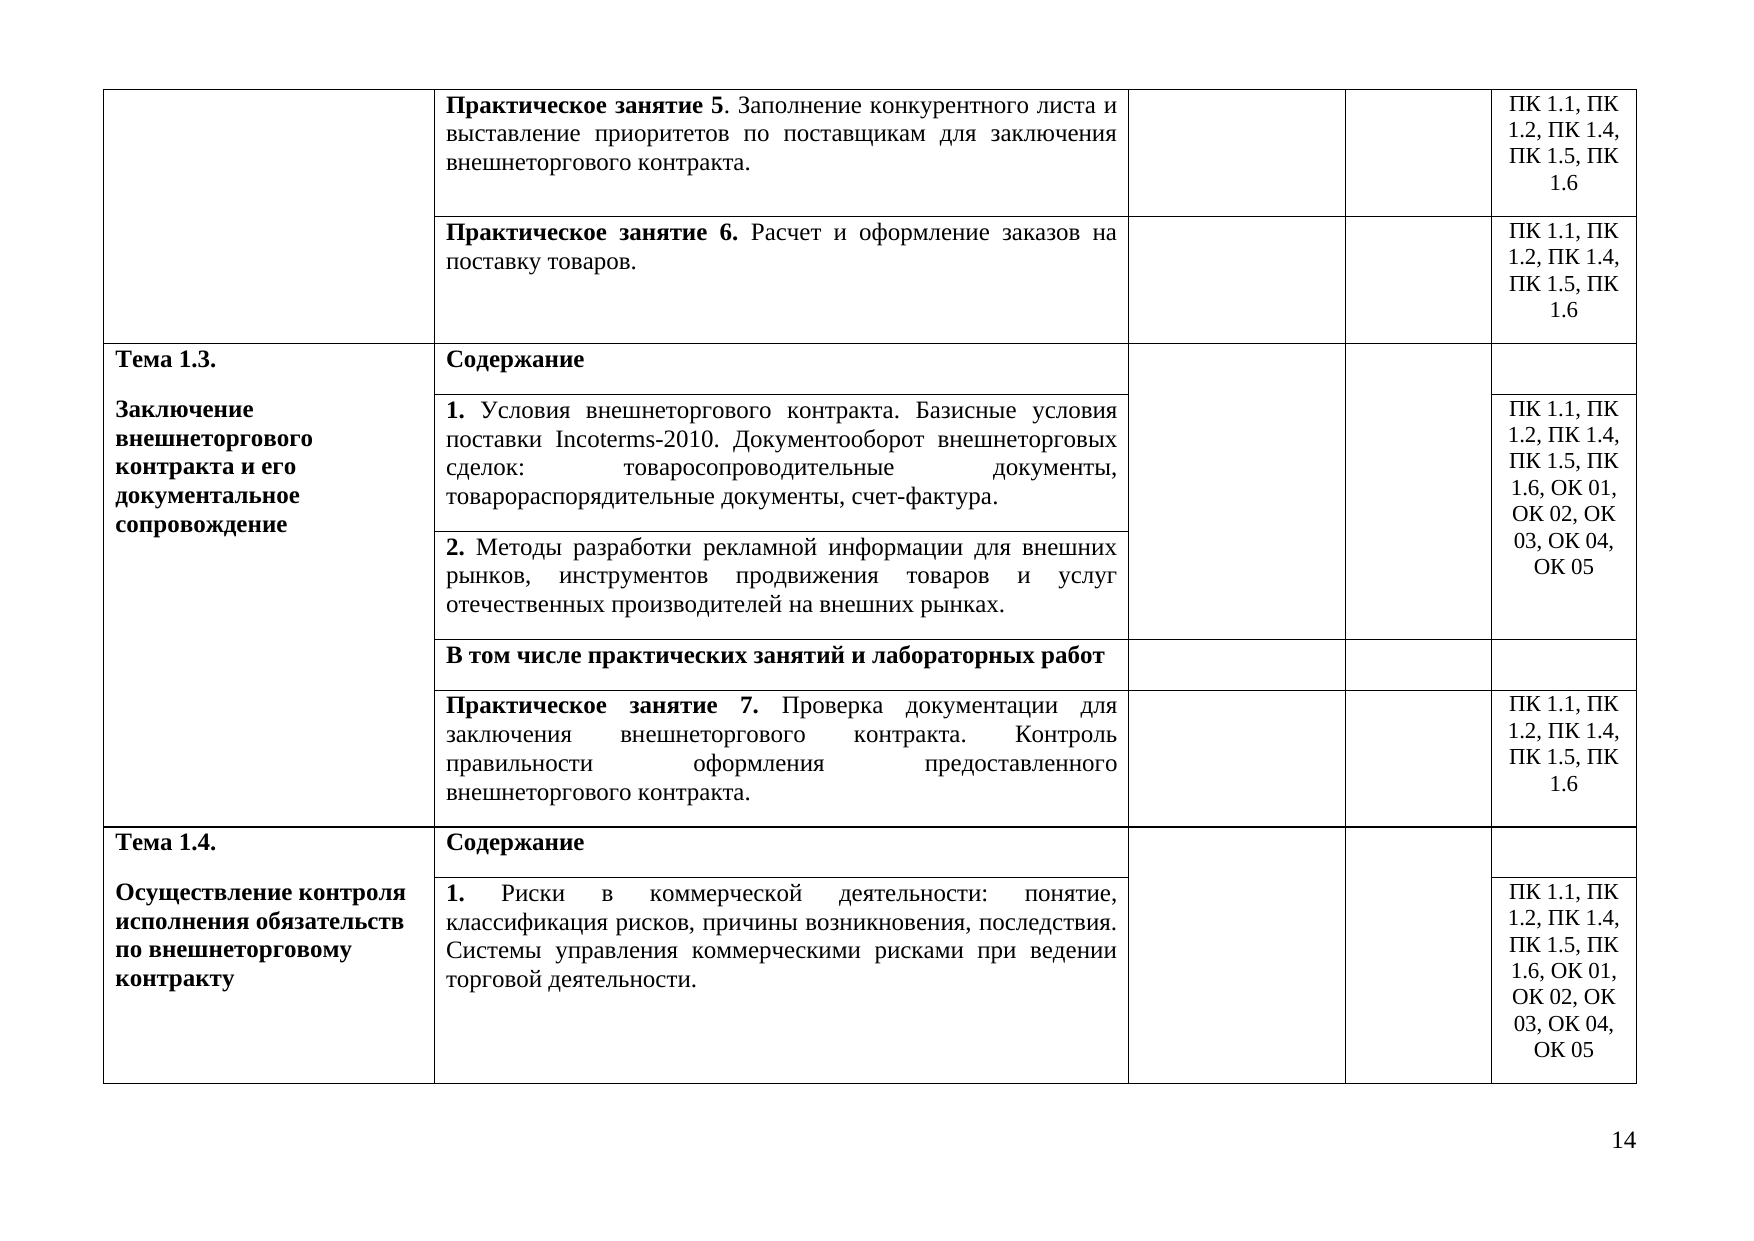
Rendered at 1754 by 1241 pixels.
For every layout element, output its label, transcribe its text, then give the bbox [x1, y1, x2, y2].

table_cell [1346, 640, 1491, 689]
table_cell Тема 1.4. Осуществление контроля исполнения обязательств по внешнеторговому контракту [104, 828, 434, 1083]
table_cell Практическое занятие 5. Заполнение конкурентного листа и выставление приоритетов по поставщикам для заключения внешнеторгового контракта. [435, 90, 1128, 216]
table_cell 1. Риски в коммерческой деятельности: понятие, классификация рисков, причины возникновения, последствия. Системы управления коммерческими рисками при ведении торговой деятельности. [435, 878, 1128, 1083]
table_cell [1129, 828, 1345, 1083]
table_cell [1492, 344, 1636, 394]
table_cell [1346, 828, 1491, 1083]
table_cell [1129, 217, 1345, 343]
table_cell [1346, 344, 1491, 639]
table_cell [1129, 90, 1345, 216]
table_cell ПК 1.1, ПК 1.2, ПК 1.4, ПК 1.5, ПК 1.6 [1492, 691, 1636, 826]
table_cell [1346, 90, 1491, 216]
table_cell [1129, 640, 1345, 689]
table_cell [1129, 344, 1345, 639]
table_cell Содержание [435, 828, 1128, 877]
table_cell ПК 1.1, ПК 1.2, ПК 1.4, ПК 1.5, ПК 1.6 [1492, 217, 1636, 343]
table_cell 2. Методы разработки рекламной информации для внешних рынков, инструментов продвижения товаров и услуг отечественных производителей на внешних рынках. [435, 532, 1128, 639]
table_cell [1346, 691, 1491, 826]
table_cell [1492, 828, 1636, 877]
table_cell В том числе практических занятий и лабораторных работ [435, 640, 1128, 689]
table_cell Практическое занятие 6. Расчет и оформление заказов на поставку товаров. [435, 217, 1128, 343]
table_cell ПК 1.1, ПК 1.2, ПК 1.4, ПК 1.5, ПК 1.6, ОК 01, ОК 02, ОК 03, ОК 04, ОК 05 [1492, 395, 1636, 639]
table_cell ПК 1.1, ПК 1.2, ПК 1.4, ПК 1.5, ПК 1.6, ОК 01, ОК 02, ОК 03, ОК 04, ОК 05 [1492, 878, 1636, 1083]
table_cell Практическое занятие 7. Проверка документации для заключения внешнеторгового контракта. Контроль правильности оформления предоставленного внешнеторгового контракта. [435, 691, 1128, 826]
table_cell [1492, 90, 1636, 216]
table_cell Тема 1.3. Заключение внешнеторгового контракта и его документальное сопровождение [104, 344, 434, 826]
table_cell [1346, 217, 1491, 343]
table_cell [1492, 640, 1636, 689]
table_cell [1129, 691, 1345, 826]
table_cell Содержание [435, 344, 1128, 394]
table_cell 1. Условия внешнеторгового контракта. Базисные условия поставки Incoterms-2010. Документооборот внешнеторговых сделок: товаросопроводительные документы, товарораспорядительные документы, счет-фактура. [435, 395, 1128, 531]
